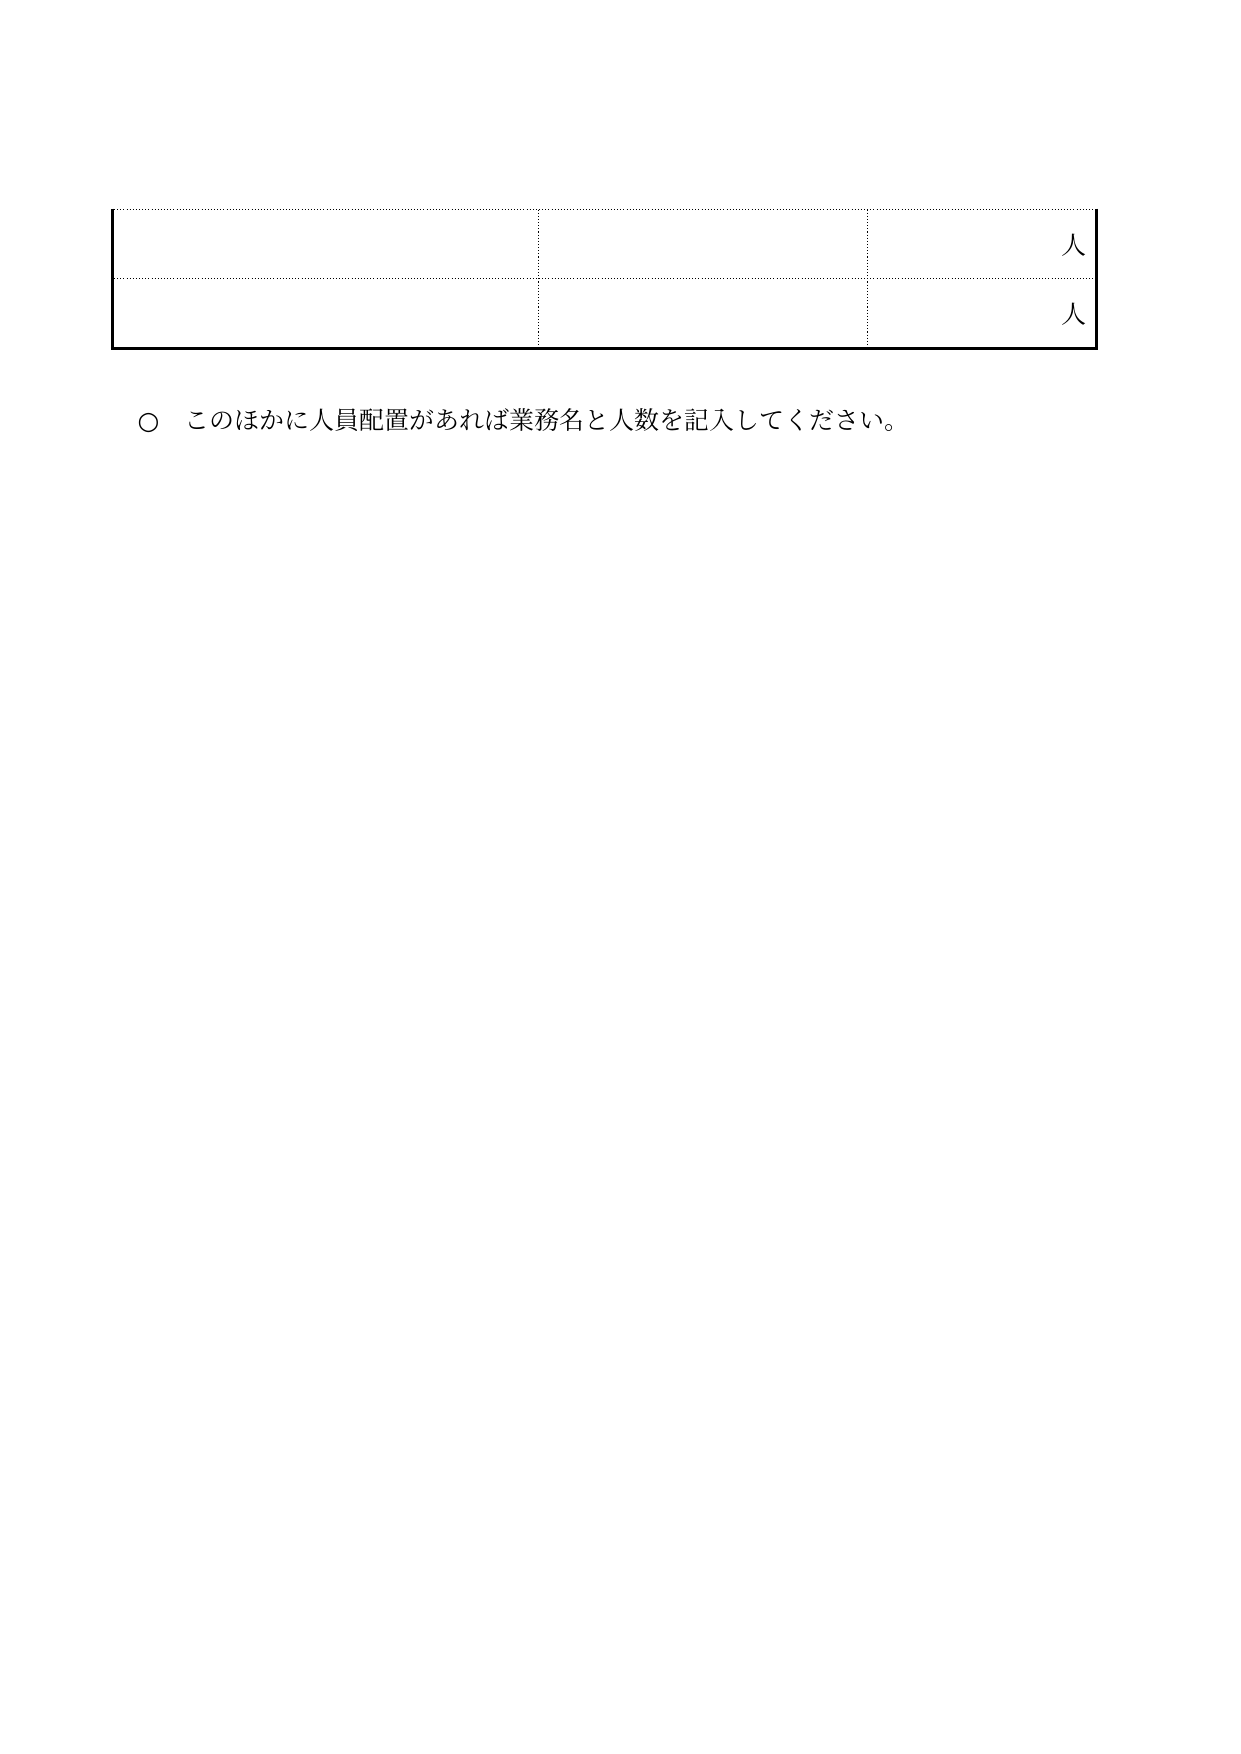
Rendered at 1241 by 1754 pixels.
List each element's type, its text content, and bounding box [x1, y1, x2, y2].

table_cell [114, 278, 539, 347]
table_cell 人 [867, 209, 1095, 278]
table_cell [114, 209, 539, 278]
table_cell 人 [867, 278, 1095, 347]
table_cell [539, 209, 867, 278]
table_cell [539, 278, 867, 347]
text ○ このほかに人員配置があれば業務名と人数を記入してください。 [112, 384, 1144, 453]
